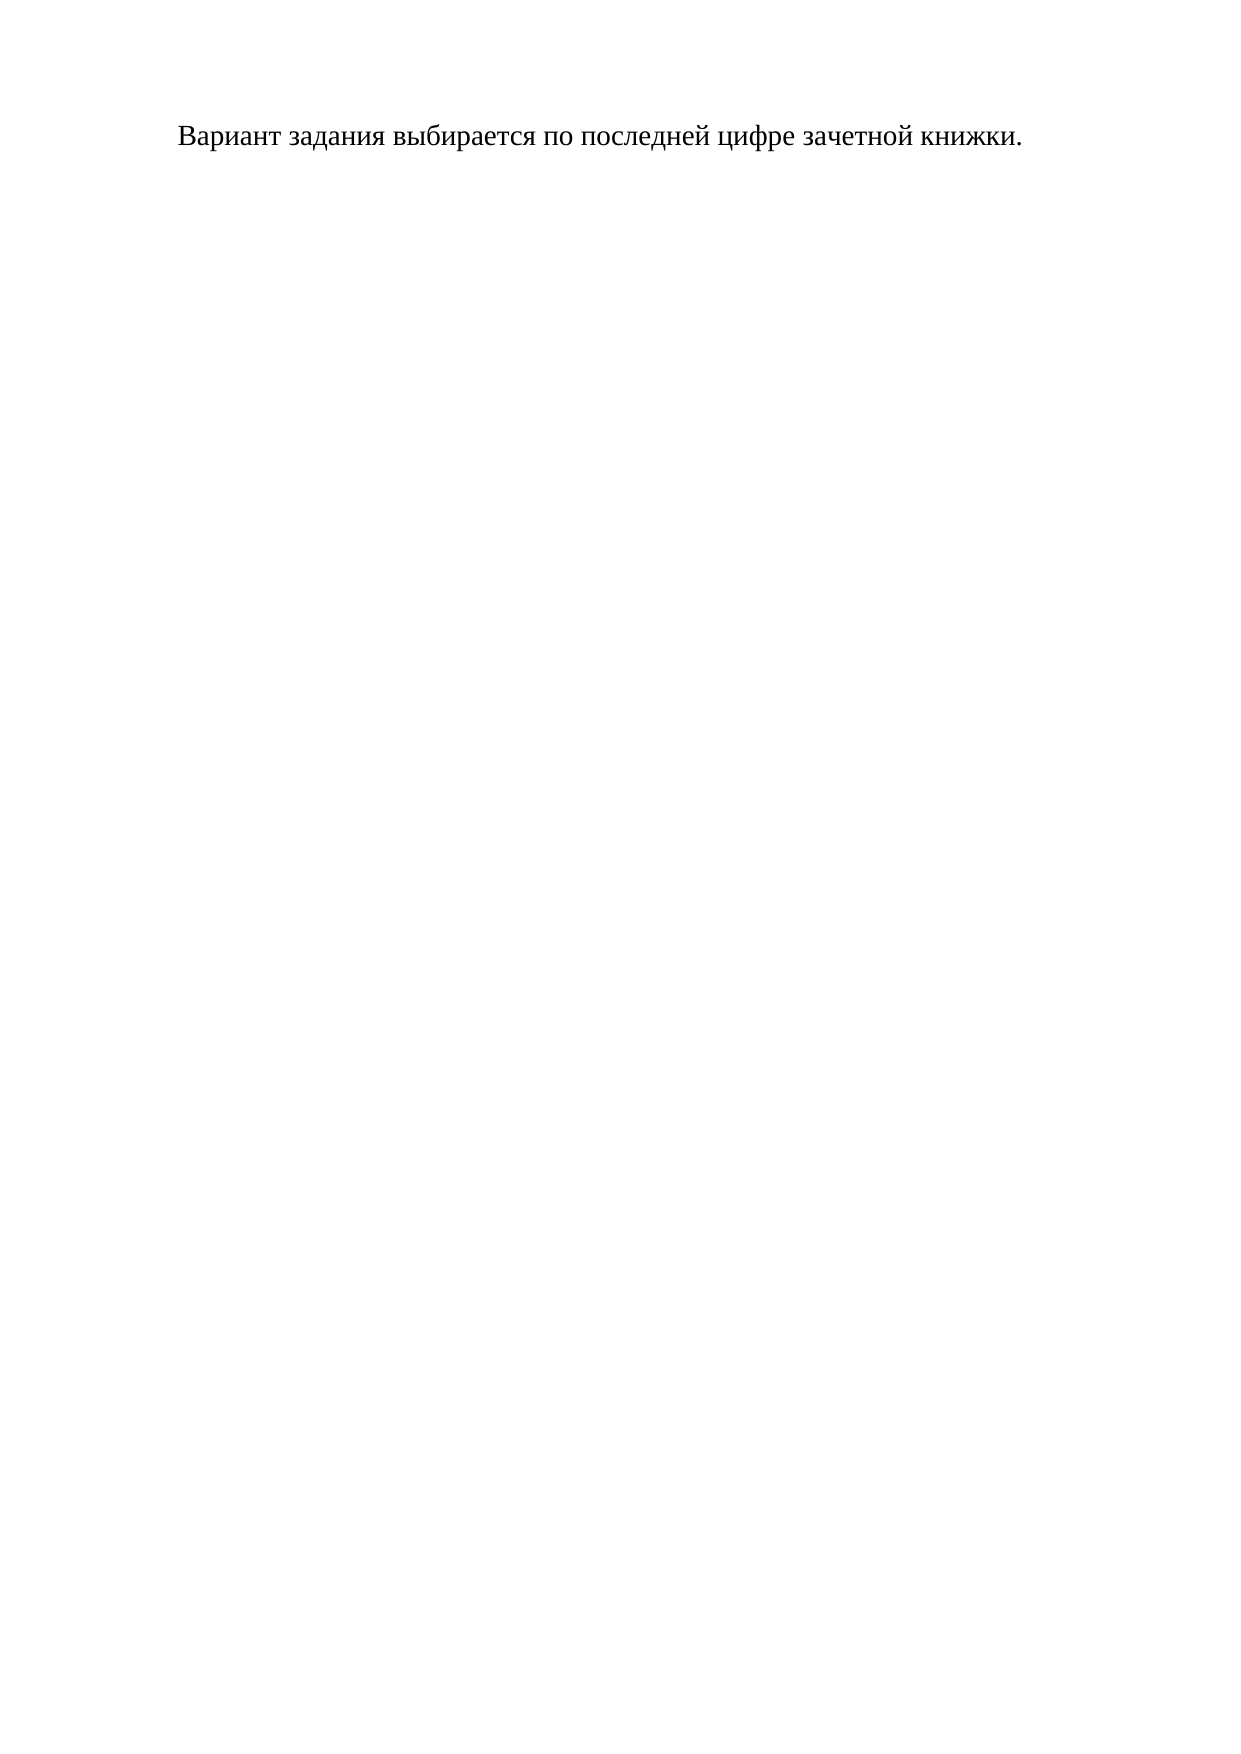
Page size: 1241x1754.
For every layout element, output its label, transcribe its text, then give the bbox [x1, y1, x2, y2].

text Вариант задания выбирается по последней цифре зачетной книжки. [177, 118, 1152, 152]
